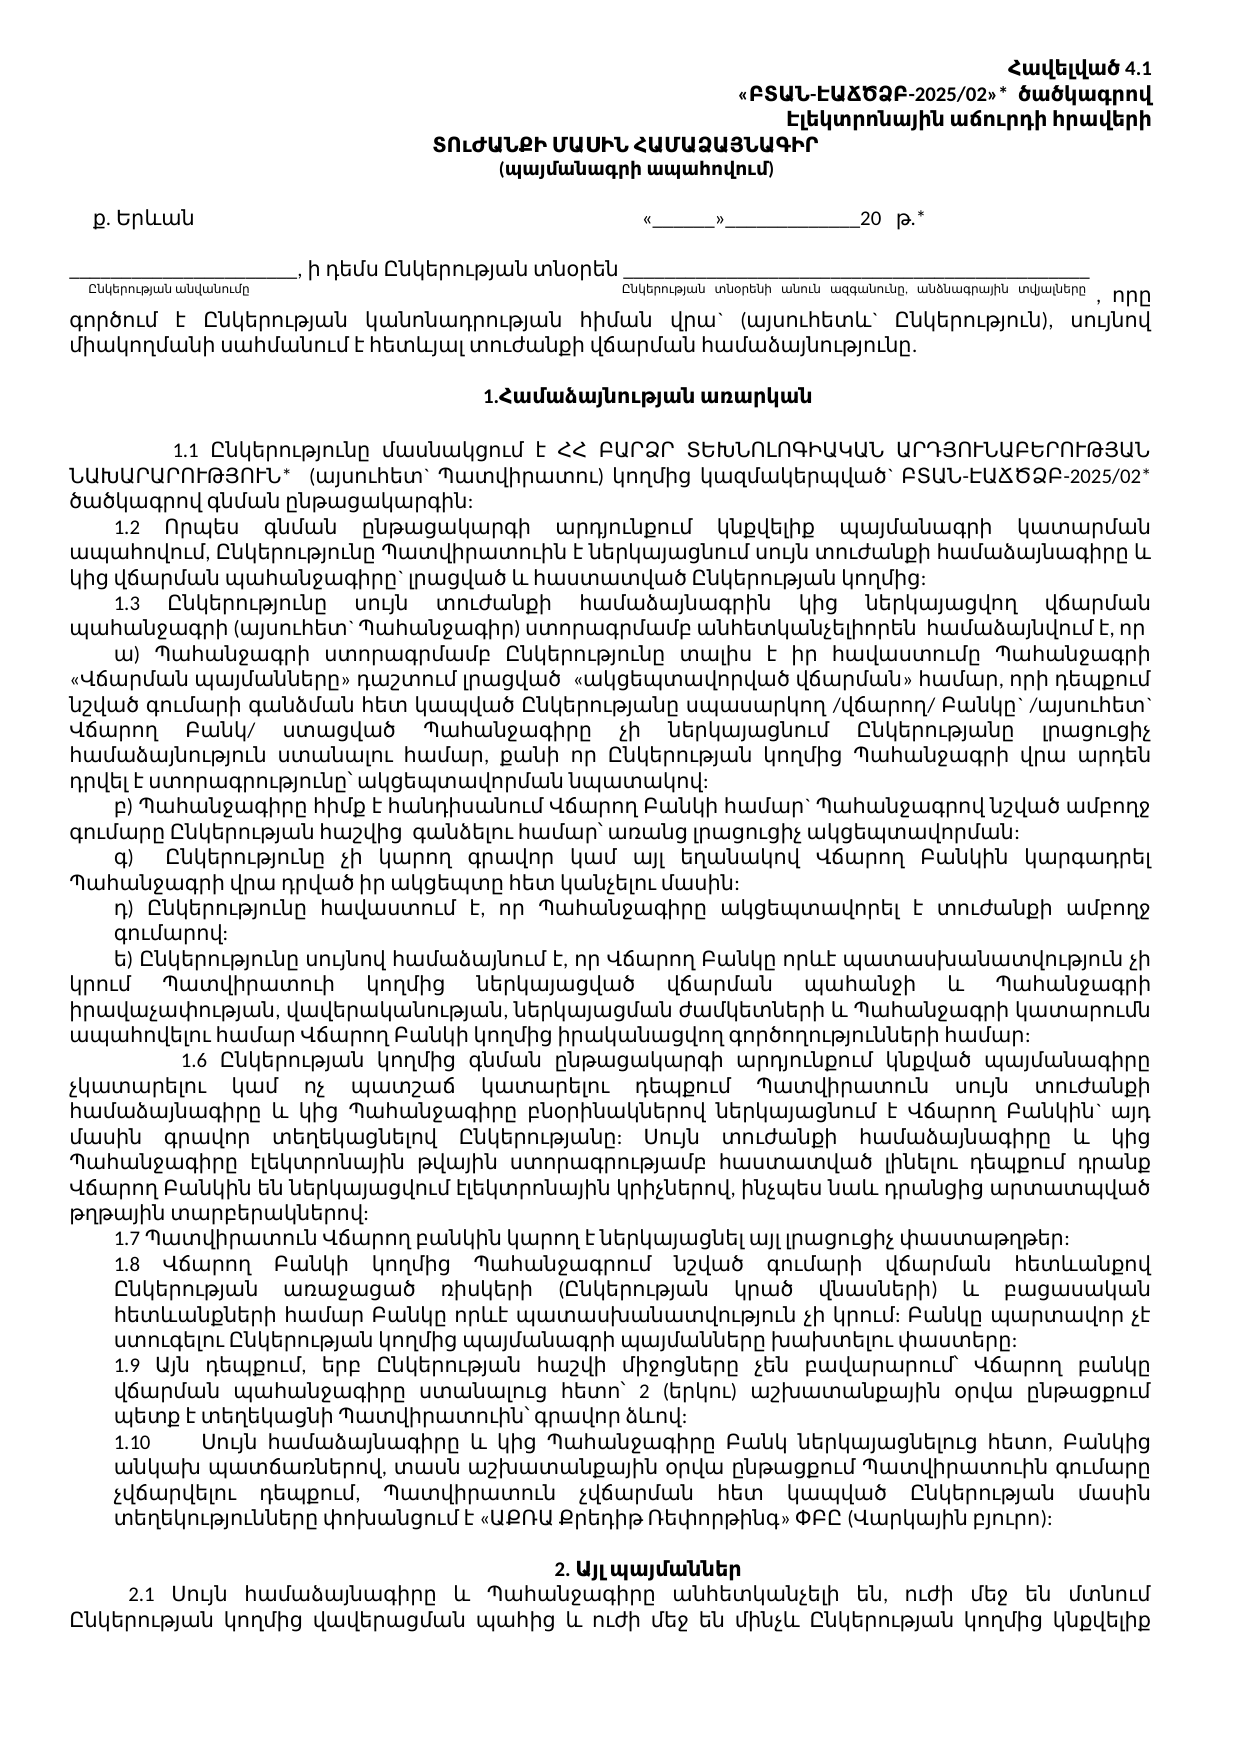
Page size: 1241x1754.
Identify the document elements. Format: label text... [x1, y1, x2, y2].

text ե) Ընկերությունը սույնով համաձայնում է, որ Վճարող Բանկը որևէ պատասխանատվություն չի կրում Պատվիրատուի կողմից ներկայացված վճարման պահանջի և Պահանջագրի իրավաչափության, վավերականության, ներկայացման ժամկետների և Պահանջագրի կատարումն ապահովելու համար Վճարող Բանկի կողմից իրականացվող գործողությունների համար: [69, 946, 1152, 1048]
text 2. Այլ պայմաններ [144, 1556, 1152, 1581]
text դ) Ընկերությունը հավաստում է, որ Պահանջագիրը ակցեպտավորել է տուժանքի ամբողջ գումարով: [113, 895, 1152, 946]
text ՏՈւԺԱՆՔԻ ՄԱՍԻՆ ՀԱՄԱՁԱՅՆԱԳԻՐ [69, 132, 1152, 157]
text ______________________, ի դեմս Ընկերության տնօրեն _____________________________________________ [69, 256, 1152, 282]
text «ԲՏԱՆ-ԷԱՃԾՁԲ-2025/02»* ծածկագրով [69, 81, 1152, 106]
text Ընկերության անվանումը Ընկերության տնօրենի անուն ազգանունը, անձնագրային տվյալները , որը գործում է Ընկերության կանոնադրության հիման վրա` (այսուհետև` Ընկերություն), սույնով միակողմանի սահմանում է հետևյալ տուժանքի վճարման համաձայնությունը. [69, 282, 1152, 358]
text Հավելված 4.1 [69, 56, 1152, 81]
text 1.2 Որպես գնման ընթացակարգի արդյունքում կնքվելիք պայմանագրի կատարման ապահովում, Ընկերությունը Պատվիրատուին է ներկայացնում սույն տուժանքի համաձայնագիրը և կից վճարման պահանջագիրը` լրացված և հաստատված Ընկերության կողմից: [69, 514, 1152, 590]
text 1.9 Այն դեպքում, երբ Ընկերության հաշվի միջոցները չեն բավարարում՝ Վճարող բանկը վճարման պահանջագիրը ստանալուց հետո՝ 2 (երկու) աշխատանքային օրվա ընթացքում պետք է տեղեկացնի Պատվիրատուին՝ գրավոր ձևով: [113, 1353, 1152, 1429]
text 1.7 Պատվիրատուն Վճարող բանկին կարող է ներկայացնել այլ լրացուցիչ փաստաթղթեր: [113, 1226, 1152, 1251]
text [69, 1581, 1152, 1632]
text 1.10 Սույն համաձայնագիրը և կից Պահանջագիրը Բանկ ներկայացնելուց հետո, Բանկից անկախ պատճառներով, տասն աշխատանքային օրվա ընթացքում Պատվիրատուին գումարը չվճարվելու դեպքում, Պատվիրատուն չվճարման հետ կապված Ընկերության մասին տեղեկությունները փոխանցում է «ԱՔՌԱ Քրեդիթ Ռեփորթինգ» ՓԲԸ (Վարկային բյուրո): [113, 1429, 1152, 1531]
text 1.6 Ընկերության կողմից գնման ընթացակարգի արդյունքում կնքված պայմանագիրը չկատարելու կամ ոչ պատշաճ կատարելու դեպքում Պատվիրատուն սույն տուժանքի համաձայնագիրը և կից Պահանջագիրը բնօրինակներով ներկայացնում է Վճարող Բանկին` այդ մասին գրավոր տեղեկացնելով Ընկերությանը: Սույն տուժանքի համաձայնագիրը և կից Պահանջագիրը էլեկտրոնային թվային ստորագրությամբ հաստատված լինելու դեպքում դրանք Վճարող Բանկին են ներկայացվում էլեկտրոնային կրիչներով, ինչպես նաև դրանցից արտատպված թղթային տարբերակներով: [69, 1048, 1152, 1226]
text բ) Պահանջագիրը հիմք է հանդիսանում Վճարող Բանկի համար` Պահանջագրով նշված ամբողջ գումարը Ընկերության հաշվից գանձելու համար՝ առանց լրացուցիչ ակցեպտավորման: [69, 793, 1152, 844]
text 1.3 Ընկերությունը սույն տուժանքի համաձայնագրին կից ներկայացվող վճարման պահանջագրի (այսուհետ` Պահանջագիր) ստորագրմամբ անհետկանչելիորեն համաձայնվում է, որ [69, 590, 1152, 641]
text ք. Երևան «______»_____________20 թ.* [69, 206, 1152, 231]
text գ) Ընկերությունը չի կարող գրավոր կամ այլ եղանակով Վճարող Բանկին կարգադրել Պահանջագրի վրա դրված իր ակցեպտը հետ կանչելու մասին: [69, 844, 1152, 895]
text 1.1 Ընկերությունը մասնակցում է ՀՀ ԲԱՐՁՐ ՏԵԽՆՈԼՈԳԻԱԿԱՆ ԱՐԴՅՈՒՆԱԲԵՐՈՒԹՅԱՆ ՆԱԽԱՐԱՐՈՒԹՅՈՒՆ* (այսուհետ` Պատվիրատու) կողմից կազմակերպված` ԲՏԱՆ-ԷԱՃԾՁԲ-2025/02* ծածկագրով գնման ընթացակարգին: [69, 438, 1152, 514]
text (պայմանագրի ապահովում) [69, 157, 1152, 180]
text 1.8 Վճարող Բանկի կողմից Պահանջագրում նշված գումարի վճարման հետևանքով Ընկերության առաջացած ռիսկերի (Ընկերության կրած վնասների) և բացասական հետևանքների համար Բանկը որևէ պատասխանատվություն չի կրում: Բանկը պարտավոր չէ ստուգելու Ընկերության կողմից պայմանագրի պայմանները խախտելու փաստերը: [113, 1251, 1152, 1353]
text 1.Համաձայնության առարկան [144, 383, 1152, 409]
text ա) Պահանջագրի ստորագրմամբ Ընկերությունը տալիս է իր հավաստումը Պահանջագրի «Վճարման պայմանները» դաշտում լրացված «ակցեպտավորված վճարման» համար, որի դեպքում նշված գումարի գանձման հետ կապված Ընկերությանը սպասարկող /վճարող/ Բանկը` /այսուհետ` Վճարող Բանկ/ ստացված Պահանջագիրը չի ներկայացնում Ընկերությանը լրացուցիչ համաձայնություն ստանալու համար, քանի որ Ընկերության կողմից Պահանջագրի վրա արդեն դրվել է ստորագրությունը՝ ակցեպտավորման նպատակով: [69, 641, 1152, 793]
text Էլեկտրոնային աճուրդի հրավերի [69, 106, 1152, 132]
